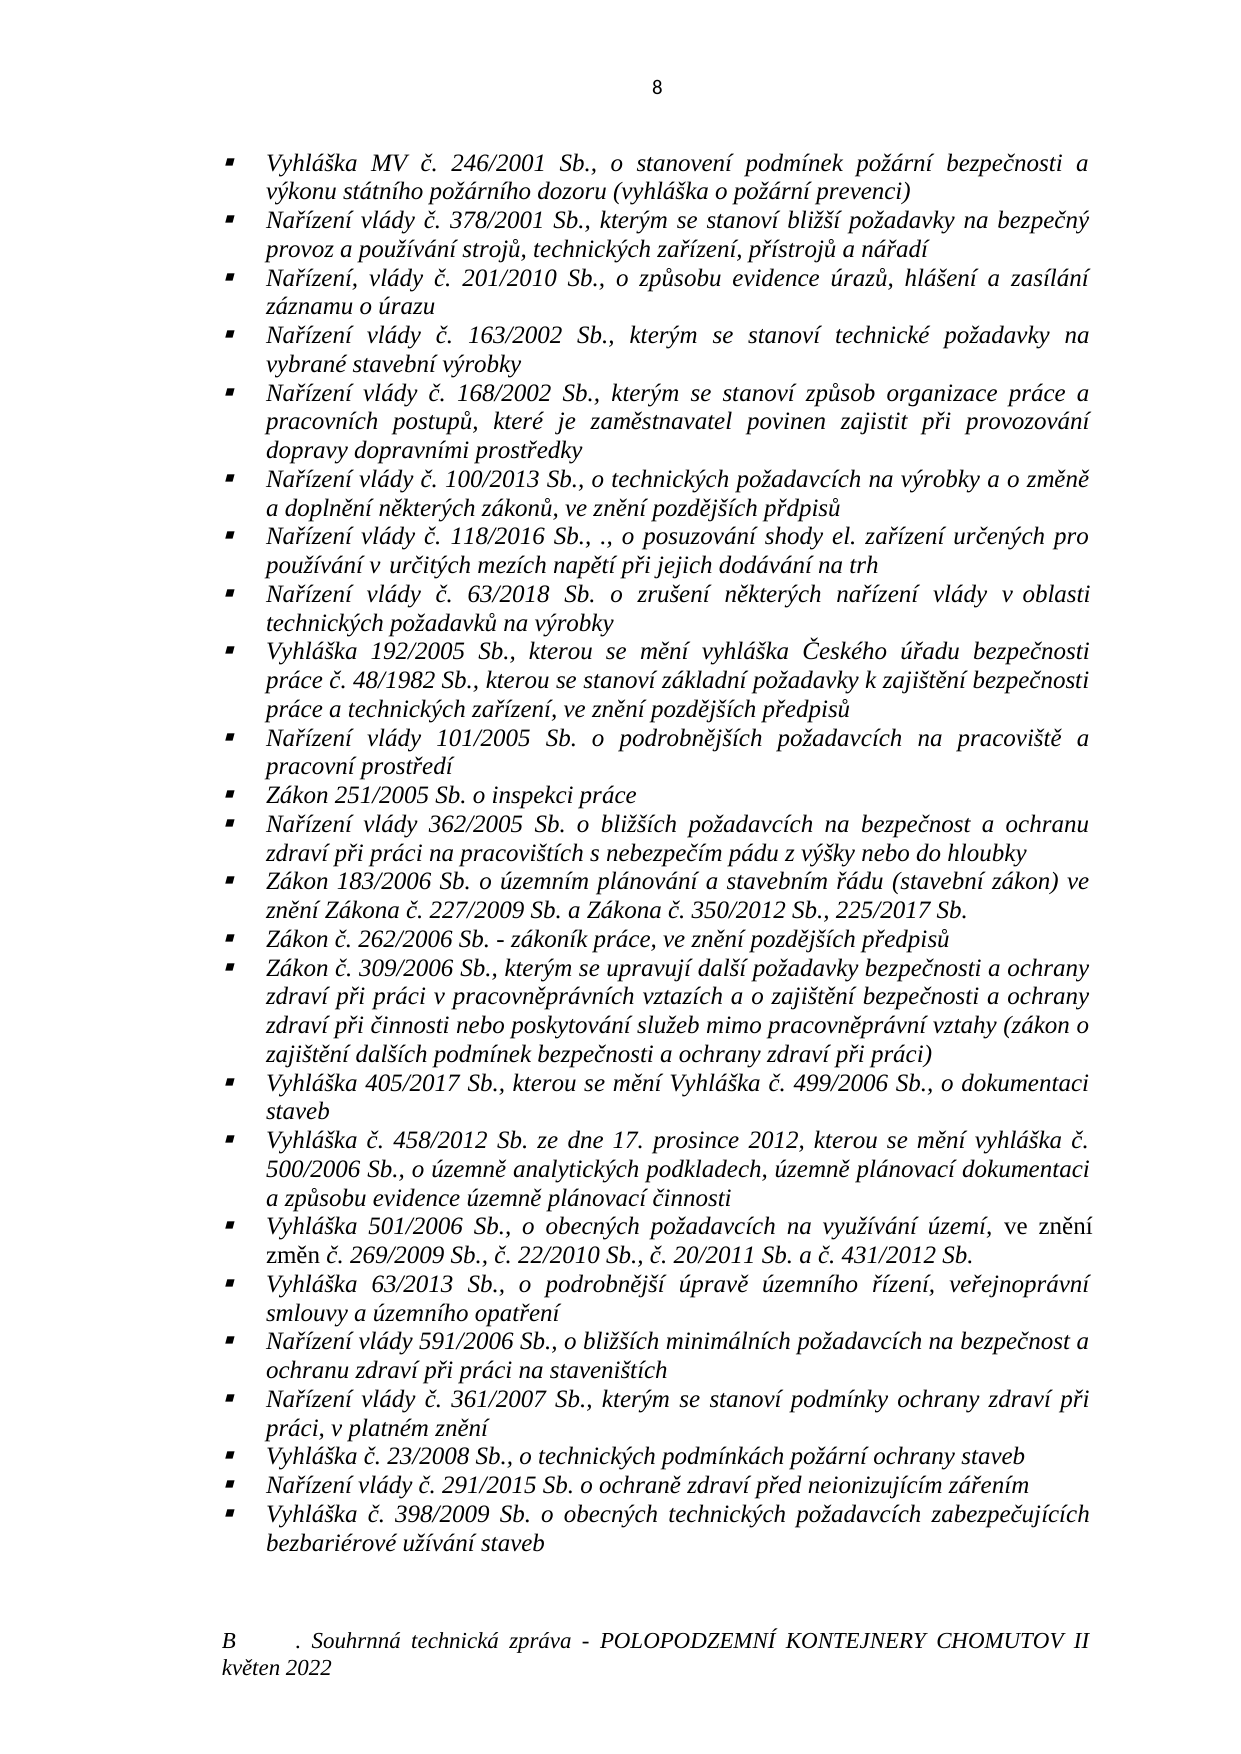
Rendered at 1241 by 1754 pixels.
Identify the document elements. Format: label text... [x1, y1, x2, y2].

list Nařízení vlády č. 378/2001 Sb., kterým se stanoví bližší požadavky na bezpečný provoz a používání strojů, technických zařízení, přístrojů a nářadí [222, 205, 1092, 263]
list Nařízení vlády č. 63/2018 Sb. o zrušení některých nařízení vlády v oblasti technických požadavků na výrobky [222, 579, 1092, 636]
list Vyhláška č. 458/2012 Sb. ze dne 17. prosince 2012, kterou se mění vyhláška č. 500/2006 Sb., o územně analytických podkladech, územně plánovací dokumentaci a způsobu evidence územně plánovací činnosti [222, 1125, 1092, 1211]
list Nařízení vlády č. 168/2002 Sb., kterým se stanoví způsob organizace práce a pracovních postupů, které je zaměstnavatel povinen zajistit při provozování dopravy dopravními prostředky [222, 378, 1092, 464]
list Zákon č. 262/2006 Sb. - zákoník práce, ve znění pozdějších předpisů [222, 924, 1092, 953]
list Zákon č. 309/2006 Sb., kterým se upravují další požadavky bezpečnosti a ochrany zdraví při práci v pracovněprávních vztazích a o zajištění bezpečnosti a ochrany zdraví při činnosti nebo poskytování služeb mimo pracovněprávní vztahy (zákon o zajištění dalších podmínek bezpečnosti a ochrany zdraví při práci) [222, 953, 1092, 1068]
list Nařízení vlády 591/2006 Sb., o bližších minimálních požadavcích na bezpečnost a ochranu zdraví při práci na staveništích [222, 1326, 1092, 1384]
list Nařízení vlády 101/2005 Sb. o podrobnějších požadavcích na pracoviště a pracovní prostředí [222, 723, 1092, 780]
list Vyhláška MV č. 246/2001 Sb., o stanovení podmínek požární bezpečnosti a výkonu státního požárního dozoru (vyhláška o požární prevenci) [222, 148, 1092, 205]
list Vyhláška 405/2017 Sb., kterou se mění Vyhláška č. 499/2006 Sb., o dokumentaci staveb [222, 1068, 1092, 1125]
list Vyhláška č. 398/2009 Sb. o obecných technických požadavcích zabezpečujících bezbariérové užívání staveb [222, 1499, 1092, 1556]
list Vyhláška č. 23/2008 Sb., o technických podmínkách požární ochrany staveb [222, 1441, 1092, 1470]
list Zákon 183/2006 Sb. o územním plánování a stavebním řádu (stavební zákon) ve znění Zákona č. 227/2009 Sb. a Zákona č. 350/2012 Sb., 225/2017 Sb. [222, 866, 1092, 924]
list Nařízení vlády č. 100/2013 Sb., o technických požadavcích na výrobky a o změně a doplnění některých zákonů, ve znění pozdějších přdpisů [222, 464, 1092, 521]
list Nařízení vlády 362/2005 Sb. o bližších požadavcích na bezpečnost a ochranu zdraví při práci na pracovištích s nebezpečím pádu z výšky nebo do hloubky [222, 809, 1092, 866]
list Nařízení vlády č. 291/2015 Sb. o ochraně zdraví před neionizujícím zářením [222, 1470, 1092, 1499]
list Nařízení vlády č. 361/2007 Sb., kterým se stanoví podmínky ochrany zdraví při práci, v platném znění [222, 1384, 1092, 1441]
list Zákon 251/2005 Sb. o inspekci práce [222, 780, 1092, 809]
list Nařízení, vlády č. 201/2010 Sb., o způsobu evidence úrazů, hlášení a zasílání záznamu o úrazu [222, 263, 1092, 320]
list Vyhláška 63/2013 Sb., o podrobnější úpravě územního řízení, veřejnoprávní smlouvy a územního opatření [222, 1269, 1092, 1326]
list Nařízení vlády č. 118/2016 Sb., ., o posuzování shody el. zařízení určených pro používání v určitých mezích napětí při jejich dodávání na trh [222, 521, 1092, 579]
list Nařízení vlády č. 163/2002 Sb., kterým se stanoví technické požadavky na vybrané stavební výrobky [222, 320, 1092, 378]
list Vyhláška 192/2005 Sb., kterou se mění vyhláška Českého úřadu bezpečnosti práce č. 48/1982 Sb., kterou se stanoví základní požadavky k zajištění bezpečnosti práce a technických zařízení, ve znění pozdějších předpisů [222, 636, 1092, 723]
list Vyhláška 501/2006 Sb., o obecných požadavcích na využívání území, ve znění změn č. 269/2009 Sb., č. 22/2010 Sb., č. 20/2011 Sb. a č. 431/2012 Sb. [222, 1211, 1092, 1269]
